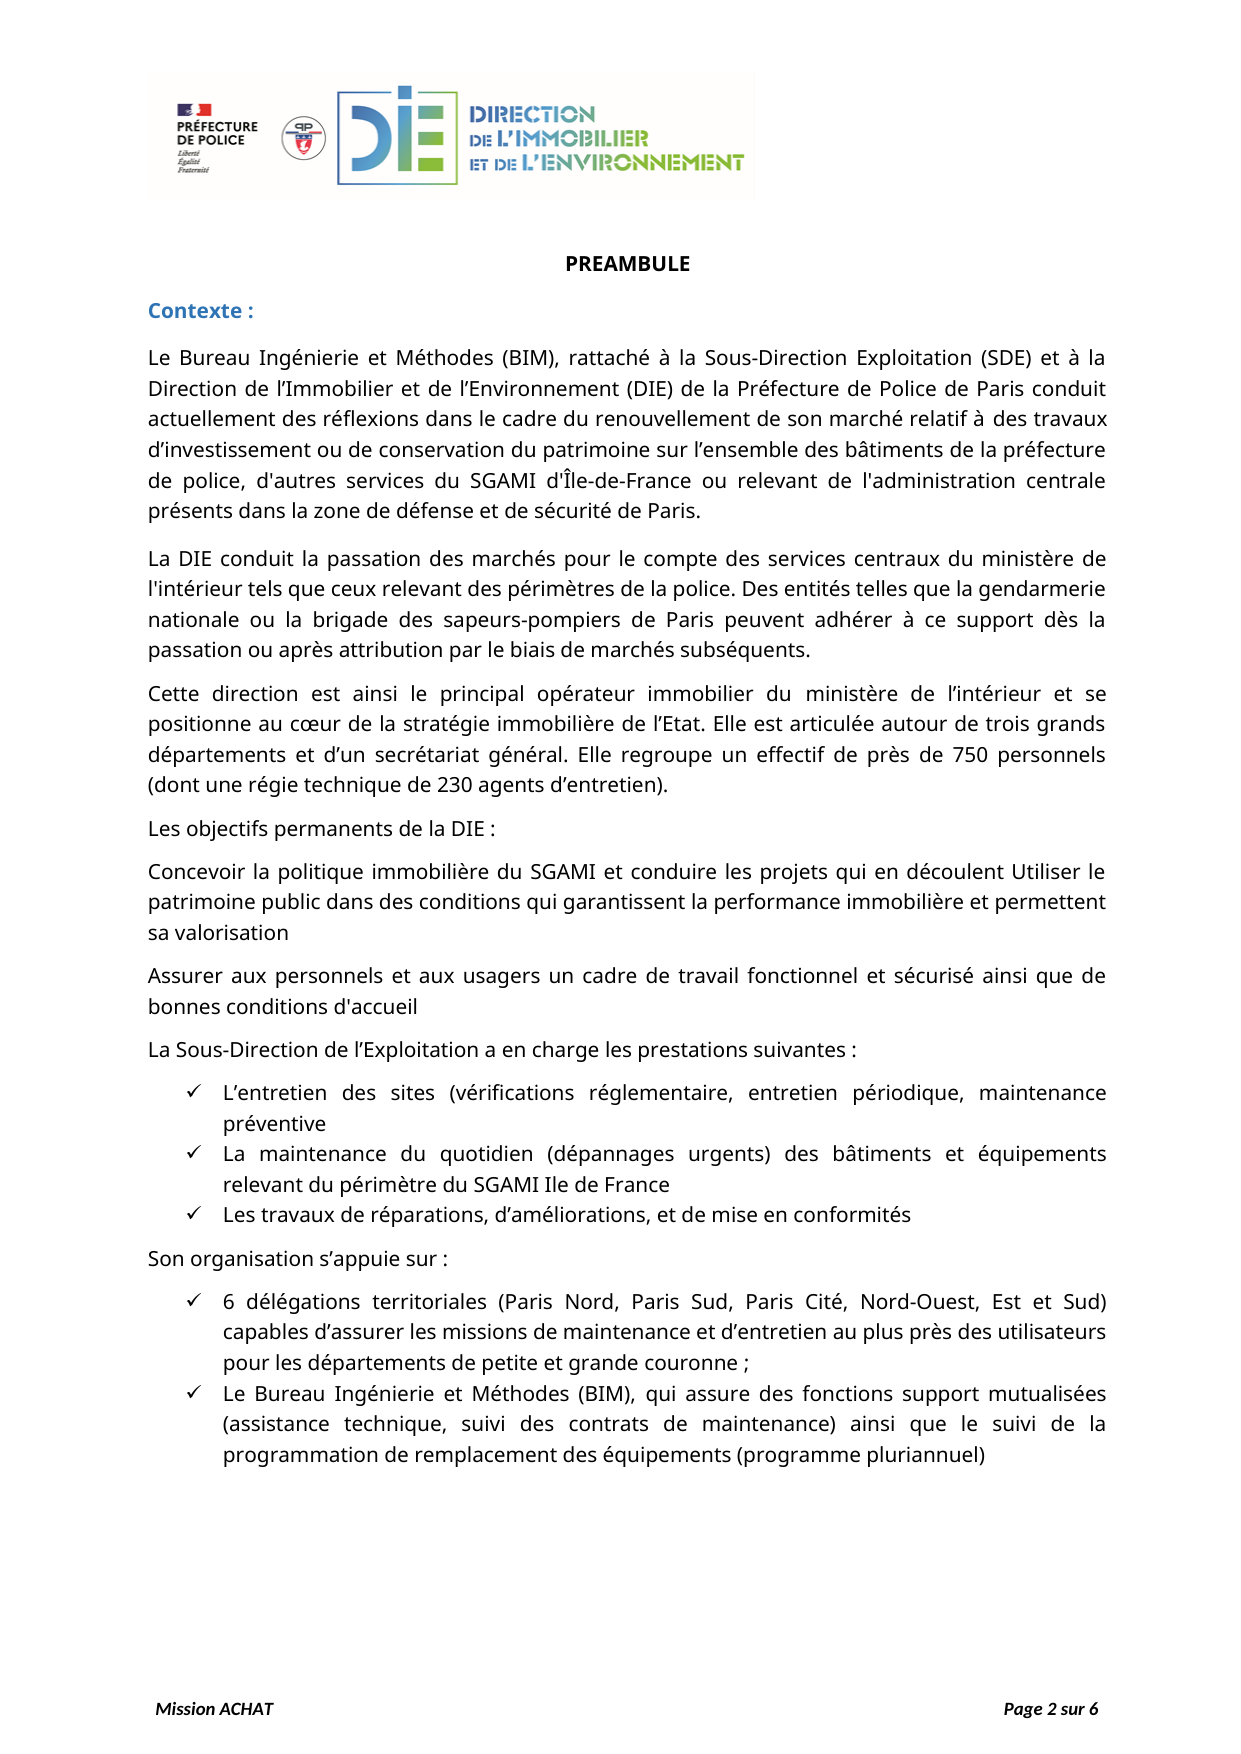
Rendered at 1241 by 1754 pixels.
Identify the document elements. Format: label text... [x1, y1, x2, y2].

text Assurer aux personnels et aux usagers un cadre de travail fonctionnel et sécurisé ainsi que de bonnes conditions d'accueil [148, 961, 1107, 1020]
list La maintenance du quotidien (dépannages urgents) des bâtiments et équipements relevant du périmètre du SGAMI Ile de France [185, 1139, 1107, 1198]
picture [147, 73, 756, 202]
text PREAMBULE [148, 249, 1107, 277]
list Les travaux de réparations, d’améliorations, et de mise en conformités [185, 1201, 1107, 1229]
text La Sous-Direction de l’Exploitation a en charge les prestations suivantes : [148, 1035, 1107, 1063]
text Concevoir la politique immobilière du SGAMI et conduire les projets qui en découlent Utiliser le patrimoine public dans des conditions qui garantissent la performance immobilière et permettent sa valorisation [148, 857, 1107, 947]
text Les objectifs permanents de la DIE : [148, 814, 1107, 842]
text Cette direction est ainsi le principal opérateur immobilier du ministère de l’intérieur et se positionne au cœur de la stratégie immobilière de l’Etat. Elle est articulée autour de trois grands départements et d’un secrétariat général. Elle regroupe un effectif de près de 750 personnels (dont une régie technique de 230 agents d’entretien). [148, 679, 1107, 799]
list L’entretien des sites (vérifications réglementaire, entretien périodique, maintenance préventive [185, 1078, 1107, 1137]
text Son organisation s’appuie sur : [148, 1244, 1107, 1272]
list 6 délégations territoriales (Paris Nord, Paris Sud, Paris Cité, Nord-Ouest, Est et Sud) capables d’assurer les missions de maintenance et d’entretien au plus près des utilisateurs pour les départements de petite et grande couronne ; [185, 1287, 1107, 1377]
list Le Bureau Ingénierie et Méthodes (BIM), qui assure des fonctions support mutualisées (assistance technique, suivi des contrats de maintenance) ainsi que le suivi de la programmation de remplacement des équipements (programme pluriannuel) [185, 1379, 1107, 1468]
text La DIE conduit la passation des marchés pour le compte des services centraux du ministère de l'intérieur tels que ceux relevant des périmètres de la police. Des entités telles que la gendarmerie nationale ou la brigade des sapeurs-pompiers de Paris peuvent adhérer à ce support dès la passation ou après attribution par le biais de marchés subséquents. [148, 544, 1107, 664]
text Le Bureau Ingénierie et Méthodes (BIM), rattaché à la Sous-Direction Exploitation (SDE) et à la Direction de l’Immobilier et de l’Environnement (DIE) de la Préfecture de Police de Paris conduit actuellement des réflexions dans le cadre du renouvellement de son marché relatif à des travaux d’investissement ou de conservation du patrimoine sur l’ensemble des bâtiments de la préfecture de police, d'autres services du SGAMI d'Île-de-France ou relevant de l'administration centrale présents dans la zone de défense et de sécurité de Paris. [148, 343, 1107, 525]
text Contexte : [148, 296, 1107, 324]
